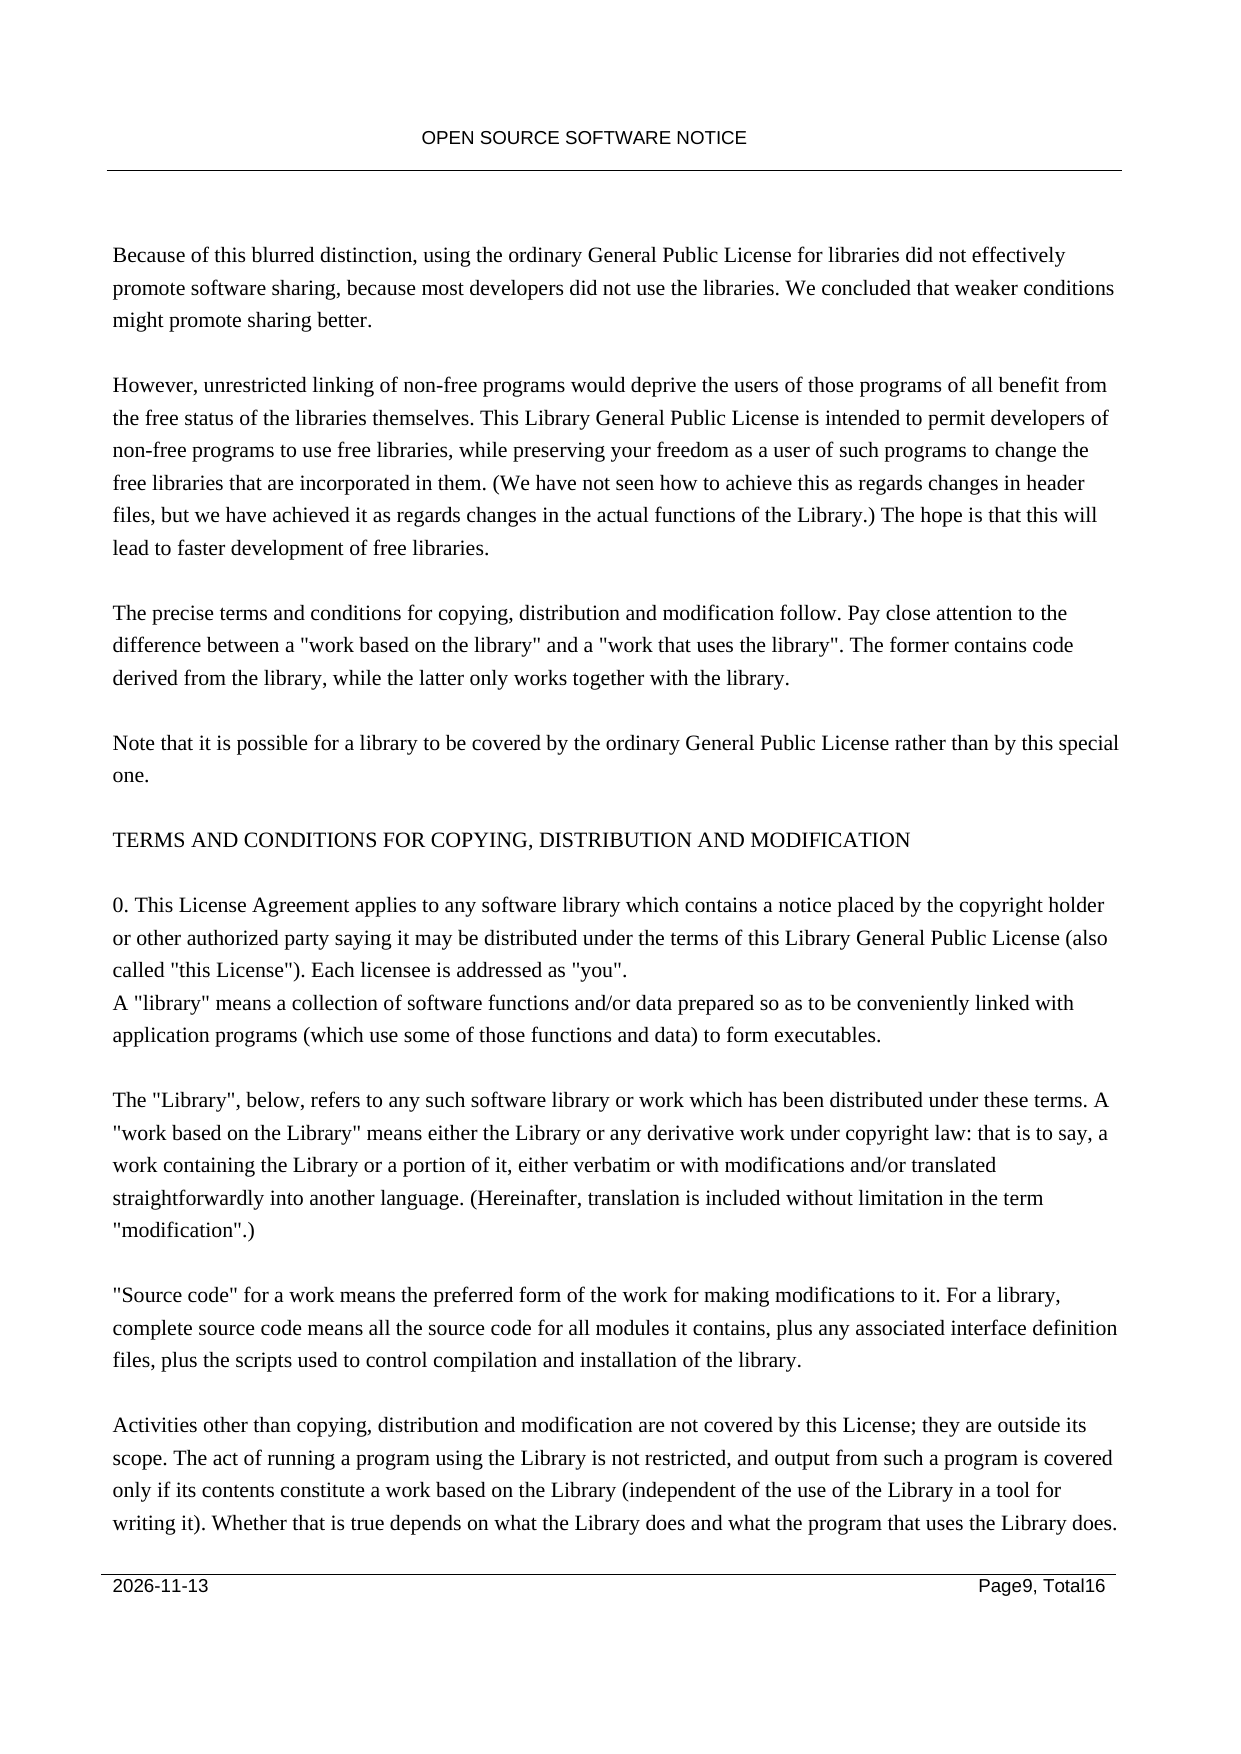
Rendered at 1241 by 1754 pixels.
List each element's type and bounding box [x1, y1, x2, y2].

text [112, 206, 1128, 1539]
